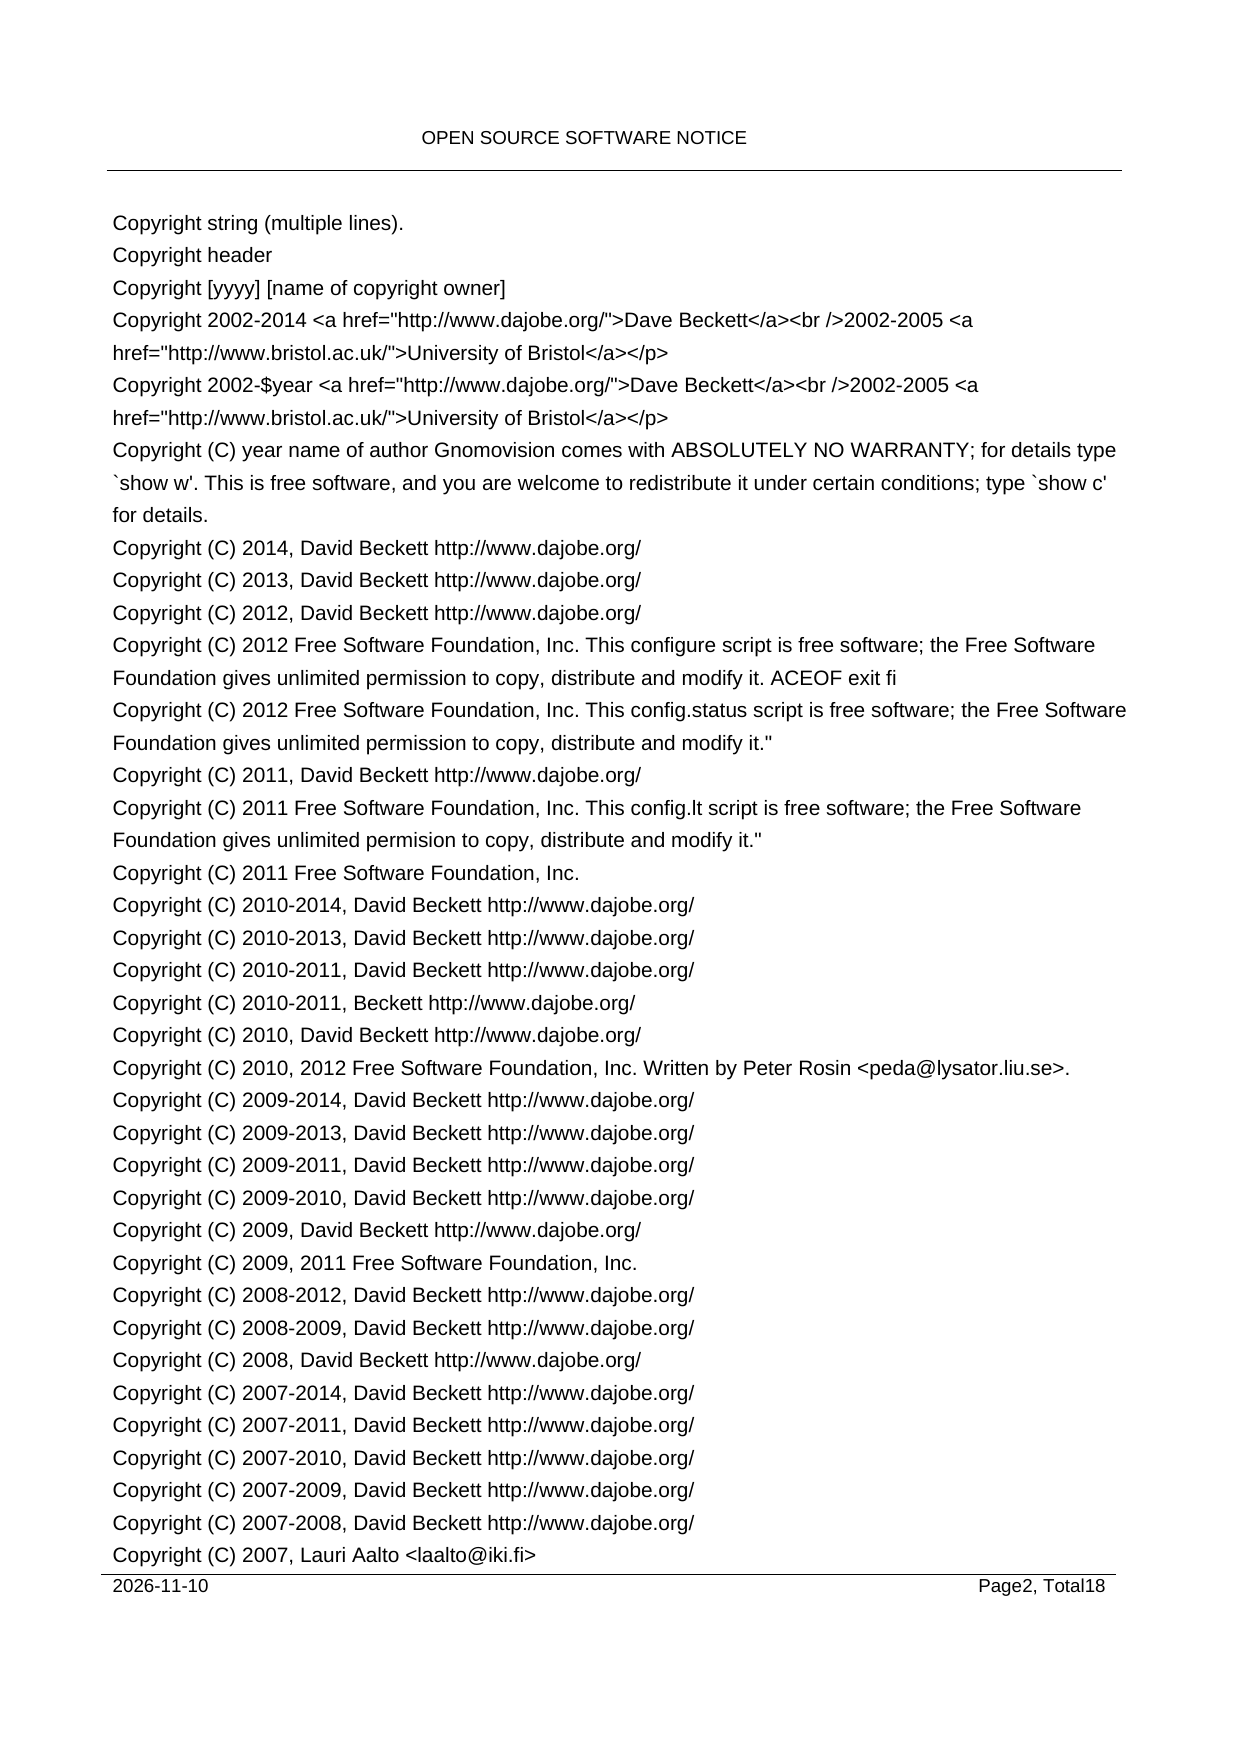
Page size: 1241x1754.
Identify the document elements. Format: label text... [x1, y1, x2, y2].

text Copyright (C) 2012 Free Software Foundation, Inc. This configure script is free software; the Free Software Foundation gives unlimited permission to copy, distribute and modify it. ACEOF exit fi [112, 629, 1128, 694]
text Copyright (C) 2008-2012, David Beckett http://www.dajobe.org/ [112, 1279, 1128, 1311]
text Copyright (C) 2008, David Beckett http://www.dajobe.org/ [112, 1344, 1128, 1376]
text Copyright (C) 2011, David Beckett http://www.dajobe.org/ [112, 759, 1128, 791]
text Copyright (C) 2007-2009, David Beckett http://www.dajobe.org/ [112, 1474, 1128, 1506]
text Copyright (C) 2009, 2011 Free Software Foundation, Inc. [112, 1246, 1128, 1279]
text Copyright (C) 2007-2008, David Beckett http://www.dajobe.org/ [112, 1506, 1128, 1539]
text Copyright (C) 2007-2011, David Beckett http://www.dajobe.org/ [112, 1409, 1128, 1441]
text Copyright (C) 2012 Free Software Foundation, Inc. This config.status script is free software; the Free Software Foundation gives unlimited permission to copy, distribute and modify it." [112, 694, 1128, 759]
text Copyright (C) 2010-2011, Beckett http://www.dajobe.org/ [112, 986, 1128, 1019]
text Copyright (C) 2007, Lauri Aalto <laalto@iki.fi> [112, 1539, 1128, 1571]
text Copyright [yyyy] [name of copyright owner] [112, 271, 1128, 304]
text Copyright (C) 2014, David Beckett http://www.dajobe.org/ [112, 531, 1128, 564]
text Copyright (C) 2008-2009, David Beckett http://www.dajobe.org/ [112, 1311, 1128, 1344]
text Copyright (C) 2009-2010, David Beckett http://www.dajobe.org/ [112, 1181, 1128, 1214]
text Copyright (C) 2012, David Beckett http://www.dajobe.org/ [112, 596, 1128, 629]
text Copyright (C) 2013, David Beckett http://www.dajobe.org/ [112, 564, 1128, 596]
text Copyright (C) 2010-2011, David Beckett http://www.dajobe.org/ [112, 954, 1128, 986]
text Copyright (C) 2010-2013, David Beckett http://www.dajobe.org/ [112, 921, 1128, 954]
text Copyright (C) 2007-2014, David Beckett http://www.dajobe.org/ [112, 1376, 1128, 1409]
text Copyright (C) 2007-2010, David Beckett http://www.dajobe.org/ [112, 1441, 1128, 1474]
text Copyright 2002-$year <a href="http://www.dajobe.org/">Dave Beckett</a><br />2002-2005 <a href="http://www.bristol.ac.uk/">University of Bristol</a></p> [112, 369, 1128, 434]
text Copyright header [112, 239, 1128, 271]
text Copyright (C) 2011 Free Software Foundation, Inc. [112, 856, 1128, 889]
text Copyright (C) 2010-2014, David Beckett http://www.dajobe.org/ [112, 889, 1128, 921]
text Copyright string (multiple lines). [112, 206, 1128, 239]
text Copyright (C) 2010, 2012 Free Software Foundation, Inc. Written by Peter Rosin <peda@lysator.liu.se>. [112, 1051, 1128, 1084]
text Copyright (C) 2009-2011, David Beckett http://www.dajobe.org/ [112, 1149, 1128, 1181]
text Copyright (C) 2011 Free Software Foundation, Inc. This config.lt script is free software; the Free Software Foundation gives unlimited permision to copy, distribute and modify it." [112, 791, 1128, 856]
text Copyright 2002-2014 <a href="http://www.dajobe.org/">Dave Beckett</a><br />2002-2005 <a href="http://www.bristol.ac.uk/">University of Bristol</a></p> [112, 304, 1128, 369]
text Copyright (C) year name of author Gnomovision comes with ABSOLUTELY NO WARRANTY; for details type `show w'. This is free software, and you are welcome to redistribute it under certain conditions; type `show c' for details. [112, 434, 1128, 531]
text Copyright (C) 2009-2014, David Beckett http://www.dajobe.org/ [112, 1084, 1128, 1116]
text Copyright (C) 2009, David Beckett http://www.dajobe.org/ [112, 1214, 1128, 1246]
text Copyright (C) 2010, David Beckett http://www.dajobe.org/ [112, 1019, 1128, 1051]
text Copyright (C) 2009-2013, David Beckett http://www.dajobe.org/ [112, 1116, 1128, 1149]
